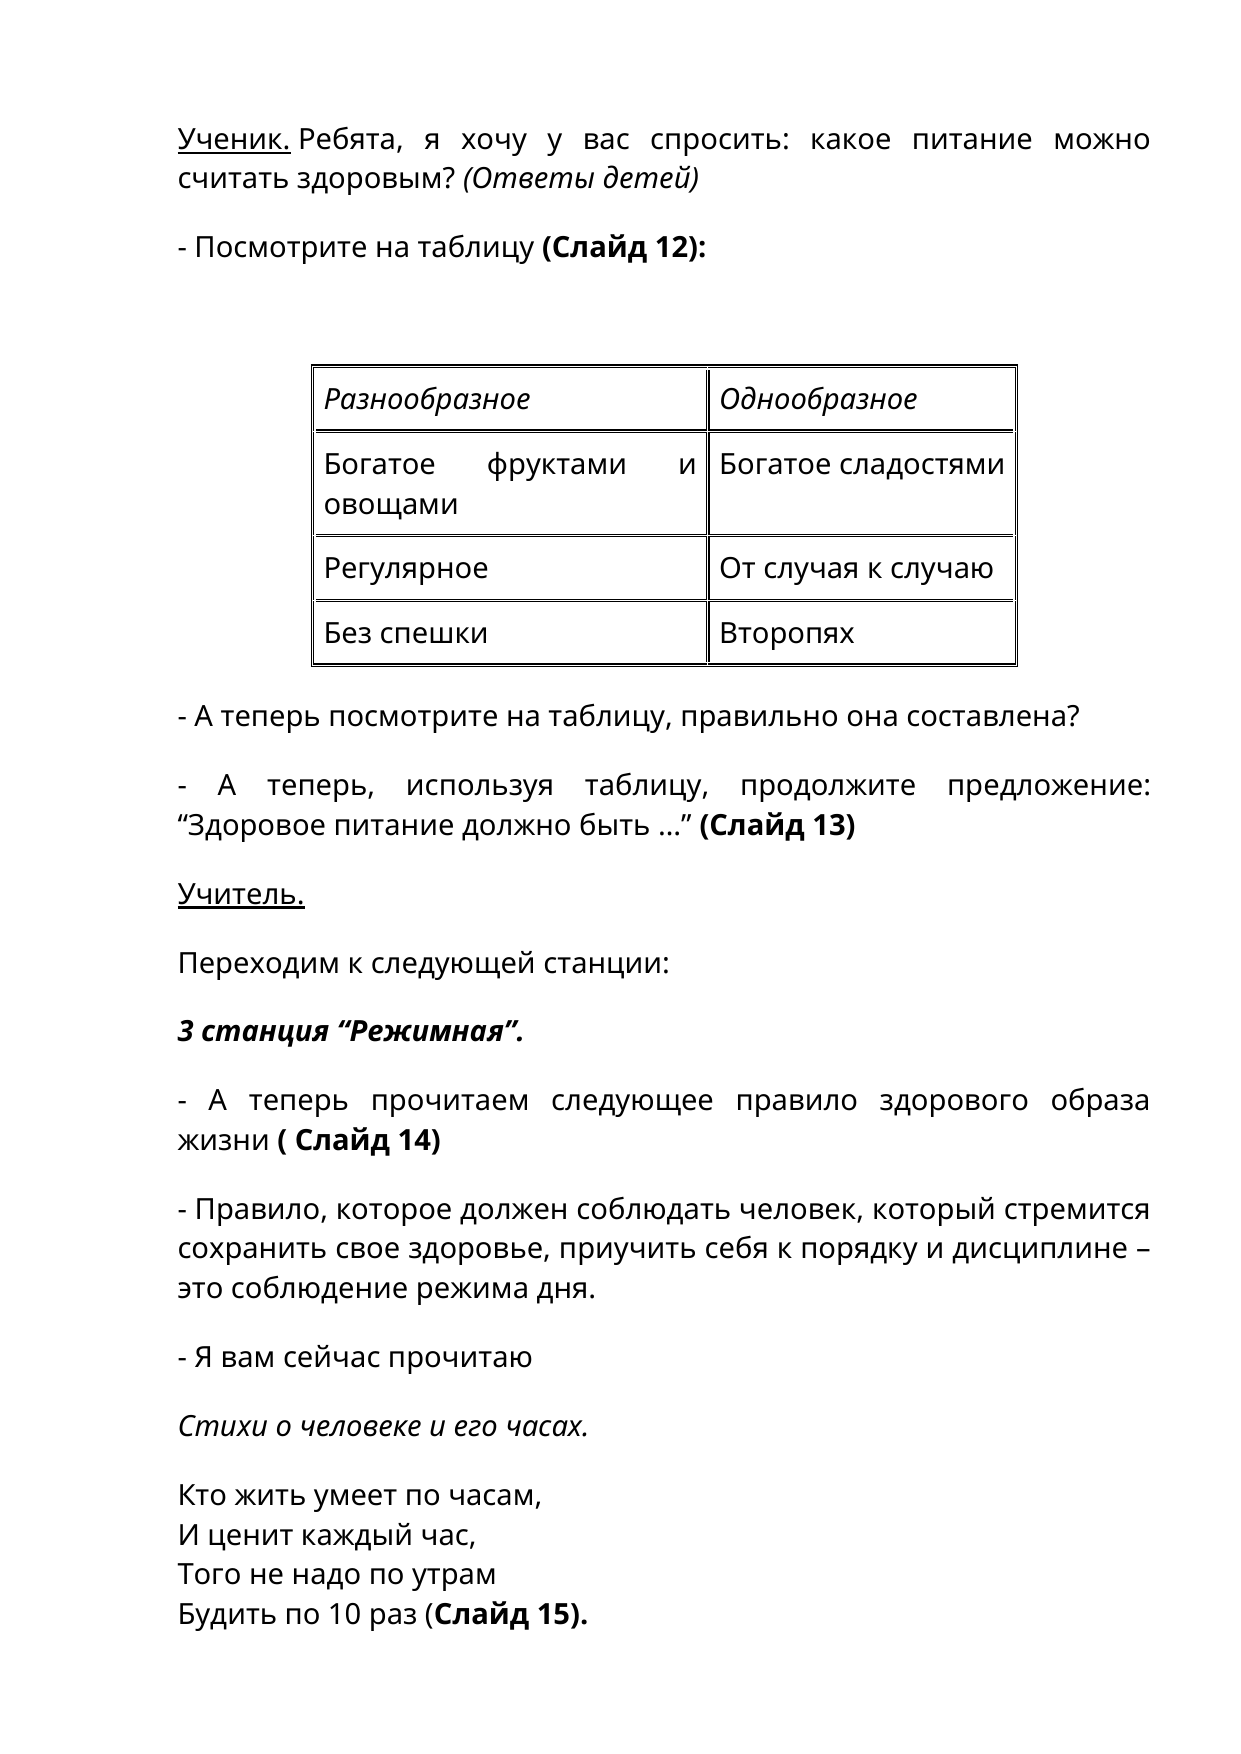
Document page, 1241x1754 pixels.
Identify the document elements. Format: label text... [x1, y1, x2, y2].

table_cell Богатое фруктами и овощами [314, 429, 706, 534]
text - Я вам сейчас прочитаю [177, 1336, 1152, 1376]
text - Посмотрите на таблицу (Слайд 12): [177, 227, 1152, 266]
text Стихи о человеке и его часах. [177, 1405, 1152, 1445]
table_header Разнообразное [314, 366, 708, 429]
text 3 станция “Режимная”. [177, 1011, 1152, 1050]
text Учитель. [177, 873, 1152, 913]
text Ученик. Ребята, я хочу у вас спросить: какое питание можно считать здоровым? (Ответы детей) [177, 118, 1152, 197]
table_cell Без спешки [314, 599, 708, 663]
text Кто жить умеет по часам, И ценит каждый час, Того не надо по утрам Будить по 10 раз (Слайд 15). [177, 1474, 1152, 1633]
table_cell Второпях [708, 599, 1015, 663]
text - Правило, которое должен соблюдать человек, который стремится сохранить свое здоровье, приучить себя к порядку и дисциплине – это соблюдение режима дня. [177, 1188, 1152, 1307]
table_cell Богатое сладостями [710, 429, 1015, 534]
text - А теперь, используя таблицу, продолжите предложение: “Здоровое питание должно быть …” (Слайд 13) [177, 764, 1152, 844]
text Переходим к следующей станции: [177, 942, 1152, 982]
table_header Однообразное [708, 368, 1015, 429]
text - А теперь посмотрите на таблицу, правильно она составлена? [177, 696, 1152, 735]
text - А теперь прочитаем следующее правило здорового образа жизни ( Слайд 14) [177, 1079, 1152, 1159]
table_cell Регулярное [313, 534, 708, 598]
table_cell От случая к случаю [708, 534, 1016, 598]
